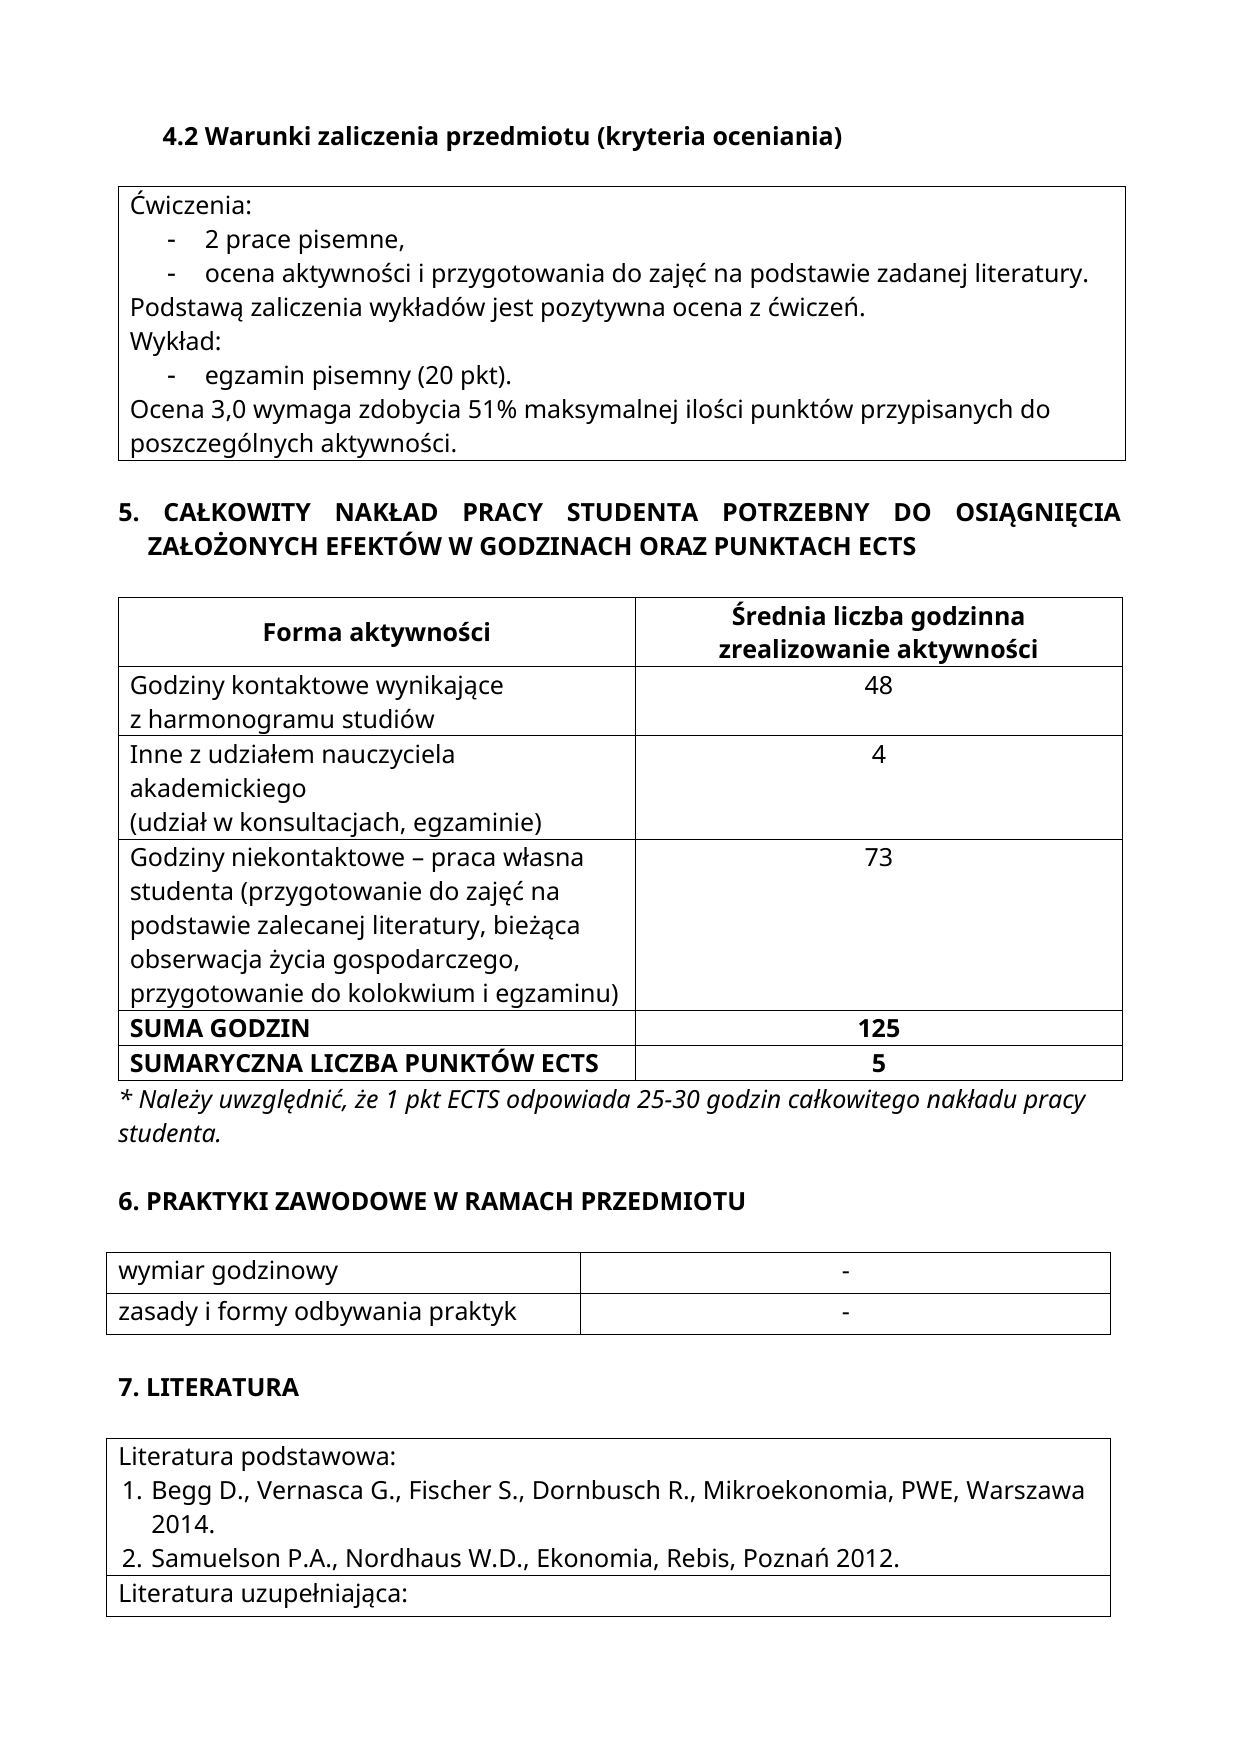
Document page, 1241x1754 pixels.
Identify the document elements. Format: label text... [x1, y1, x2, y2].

table_header - [581, 1253, 1110, 1293]
text * Należy uwzględnić, że 1 pkt ECTS odpowiada 25-30 godzin całkowitego nakładu pracy studenta. [118, 1081, 1122, 1149]
table_header Ćwiczenia: 2 prace pisemne, ocena aktywności i przygotowania do zajęć na podstawie zadanej literatury. Podstawą zaliczenia wykładów jest pozytywna ocena z ćwiczeń. Wykład: egzamin pisemny (20 pkt). Ocena 3,0 wymaga zdobycia 51% maksymalnej ilości punktów przypisanych do poszczególnych aktywności. [119, 187, 1125, 460]
table_cell SUMA GODZIN [119, 1011, 635, 1045]
table_cell 48 [636, 667, 1122, 735]
table_cell zasady i formy odbywania praktyk [107, 1294, 580, 1334]
text 7. LITERATURA [118, 1369, 1122, 1403]
table_cell - [581, 1294, 1110, 1334]
table_cell Godziny niekontaktowe – praca własna studenta (przygotowanie do zajęć na podstawie zalecanej literatury, bieżąca obserwacja życia gospodarczego, przygotowanie do kolokwium i egzaminu) [119, 840, 635, 1010]
table_cell Inne z udziałem nauczyciela akademickiego (udział w konsultacjach, egzaminie) [119, 736, 635, 839]
text 4.2 Warunki zaliczenia przedmiotu (kryteria oceniania) [162, 118, 1122, 152]
table_cell 5 [636, 1046, 1122, 1080]
table_cell Godziny kontaktowe wynikające z harmonogramu studiów [119, 667, 635, 735]
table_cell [107, 1576, 1110, 1616]
table_header wymiar godzinowy [107, 1253, 580, 1293]
text 5. CAŁKOWITY NAKŁAD PRACY STUDENTA POTRZEBNY DO OSIĄGNIĘCIA ZAŁOŻONYCH EFEKTÓW W GODZINACH ORAZ PUNKTACH ECTS [118, 495, 1122, 563]
table_header Forma aktywności [119, 598, 635, 666]
table_header Średnia liczba godzinna zrealizowanie aktywności [636, 598, 1122, 666]
table_cell 73 [636, 840, 1122, 1010]
table_cell 125 [636, 1011, 1122, 1045]
text 6. PRAKTYKI ZAWODOWE W RAMACH PRZEDMIOTU [118, 1183, 1122, 1217]
table_header Literatura podstawowa: Begg D., Vernasca G., Fischer S., Dornbusch R., Mikroekonomia, PWE, Warszawa 2014. Samuelson P.A., Nordhaus W.D., Ekonomia, Rebis, Poznań 2012. [107, 1439, 1110, 1575]
table_cell 4 [636, 736, 1122, 839]
table_cell SUMARYCZNA LICZBA PUNKTÓW ECTS [119, 1046, 635, 1080]
